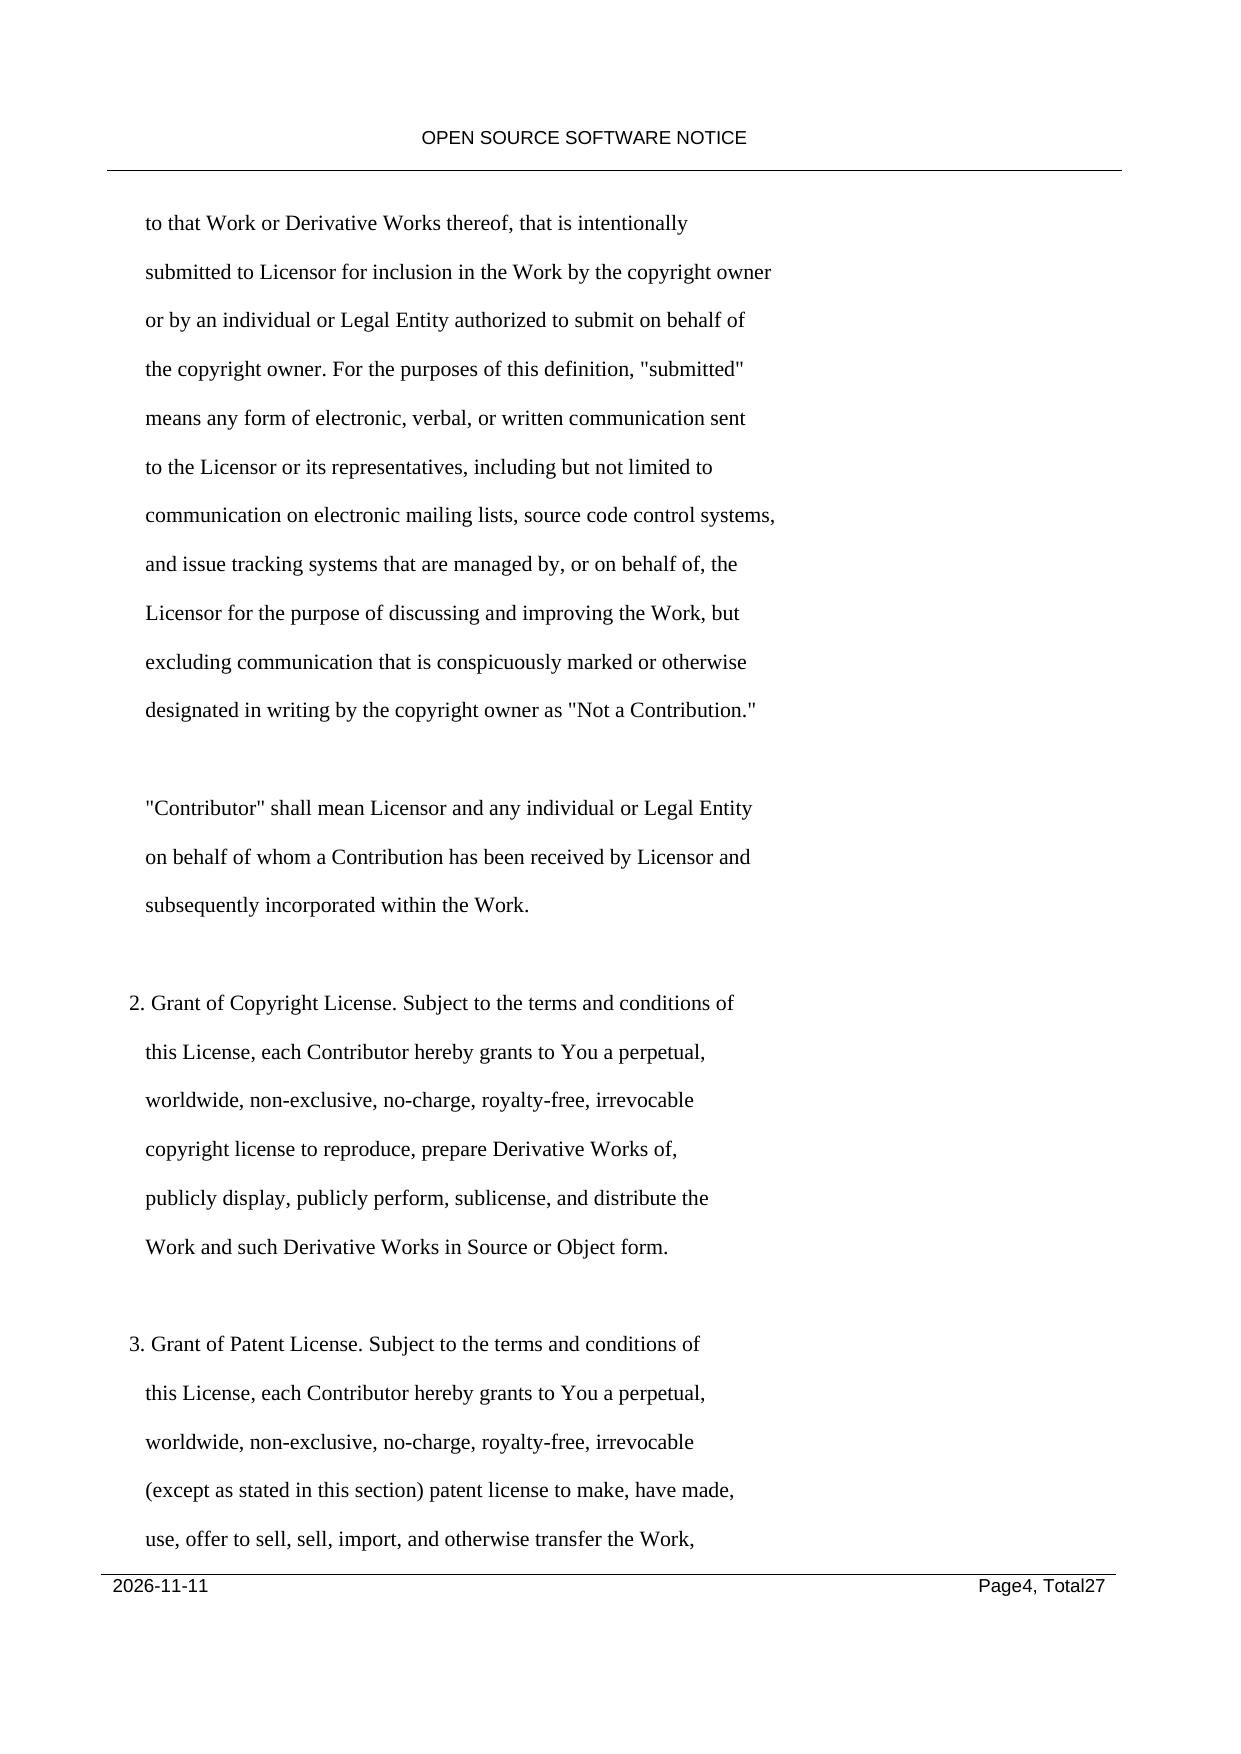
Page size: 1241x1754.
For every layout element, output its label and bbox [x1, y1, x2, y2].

text [112, 206, 1128, 1555]
